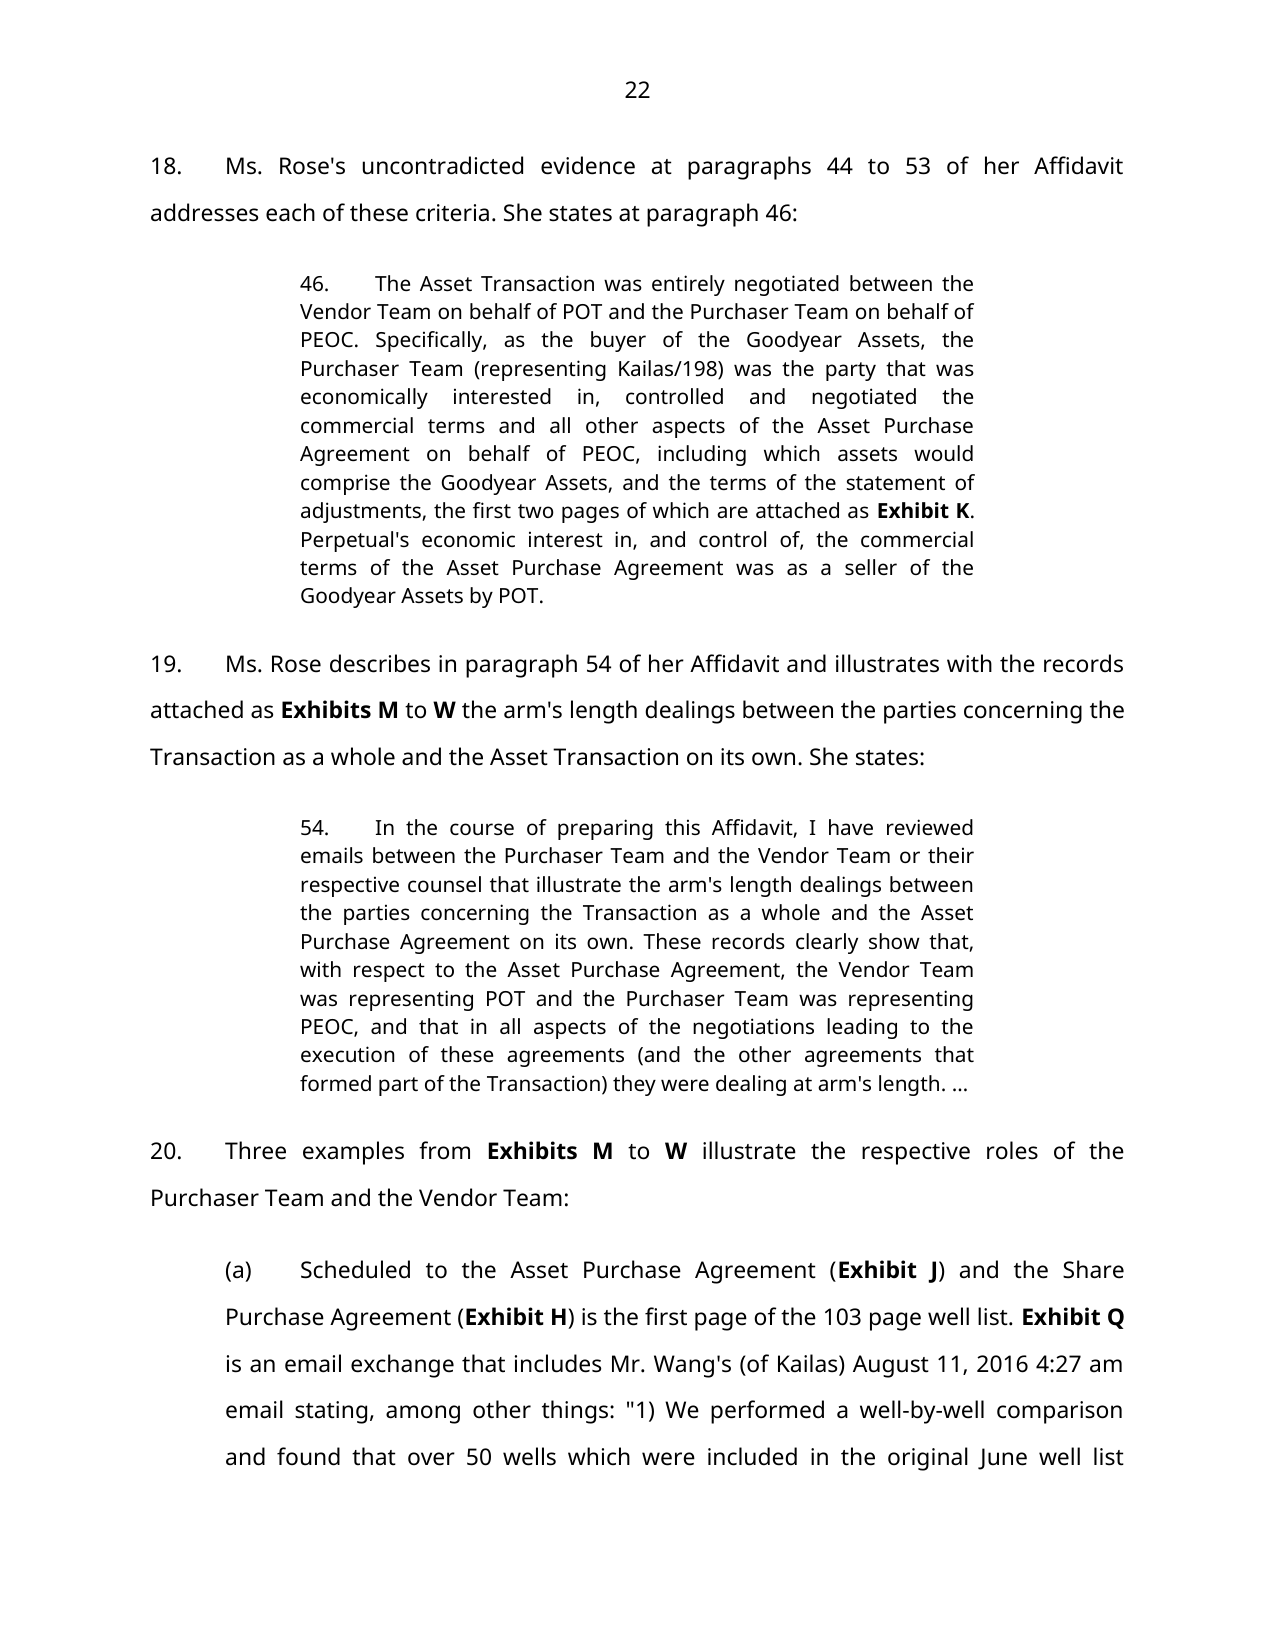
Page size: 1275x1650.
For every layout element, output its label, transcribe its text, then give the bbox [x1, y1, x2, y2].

text Three examples from Exhibits M to W illustrate the respective roles of the Purchaser Team and the Vendor Team: [150, 1135, 1125, 1213]
text 54. In the course of preparing this Affidavit, I have reviewed emails between the Purchaser Team and the Vendor Team or their respective counsel that illustrate the arm's length dealings between the parties concerning the Transaction as a whole and the Asset Purchase Agreement on its own. These records clearly show that, with respect to the Asset Purchase Agreement, the Vendor Team was representing POT and the Purchaser Team was representing PEOC, and that in all aspects of the negotiations leading to the execution of these agreements (and the other agreements that formed part of the Transaction) they were dealing at arm's length. … [300, 813, 975, 1097]
text Ms. Rose describes in paragraph 54 of her Affidavit and illustrates with the records attached as Exhibits M to W the arm's length dealings between the parties concerning the Transaction as a whole and the Asset Transaction on its own. She states: [150, 647, 1125, 772]
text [225, 1254, 1125, 1472]
text Ms. Rose's uncontradicted evidence at paragraphs 44 to 53 of her Affidavit addresses each of these criteria. She states at paragraph 46: [150, 150, 1125, 228]
text 46. The Asset Transaction was entirely negotiated between the Vendor Team on behalf of POT and the Purchaser Team on behalf of PEOC. Specifically, as the buyer of the Goodyear Assets, the Purchaser Team (representing Kailas/198) was the party that was economically interested in, controlled and negotiated the commercial terms and all other aspects of the Asset Purchase Agreement on behalf of PEOC, including which assets would comprise the Goodyear Assets, and the terms of the statement of adjustments, the first two pages of which are attached as Exhibit K. Perpetual's economic interest in, and control of, the commercial terms of the Asset Purchase Agreement was as a seller of the Goodyear Assets by POT. [300, 269, 975, 610]
